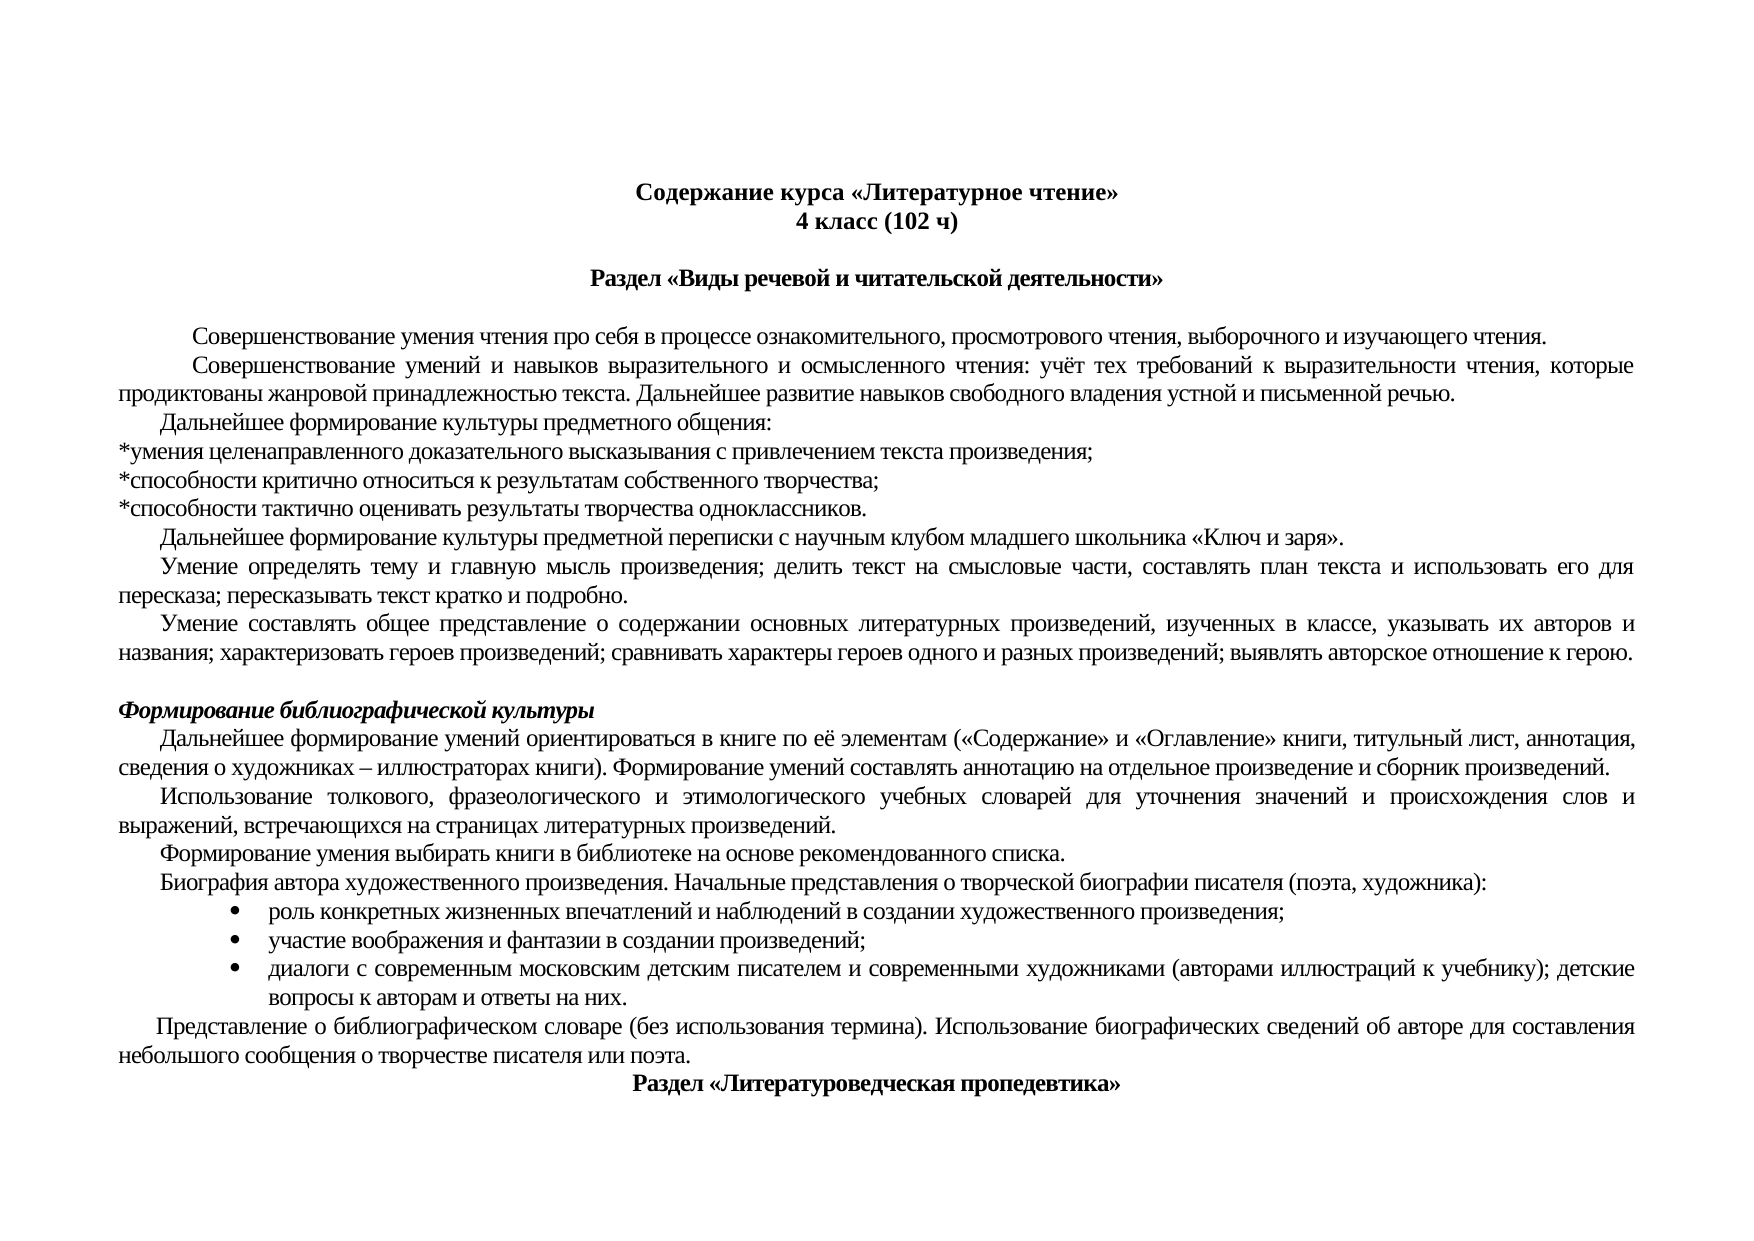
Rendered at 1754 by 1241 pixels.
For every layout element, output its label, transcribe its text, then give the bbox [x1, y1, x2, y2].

text *умения целенаправленного доказательного высказывания с привлечением текста произведения; [118, 436, 1636, 465]
list диалоги с современным московским детским писателем и современными художниками (авторами иллюстраций к учебнику); детские вопросы к авторам и ответы на них. [231, 953, 1636, 1011]
text Раздел «Виды речевой и читательской деятельности» [118, 263, 1636, 292]
text Дальнейшее формирование культуры предметной переписки с научным клубом младшего школьника «Ключ и заря». [118, 522, 1636, 551]
text Представление о библиографическом словаре (без использования термина). Использование биографических сведений об авторе для составления небольшого сообщения о творчестве писателя или поэта. [118, 1011, 1636, 1068]
list участие воображения и фантазии в создании произведений; [231, 925, 1636, 953]
text Дальнейшее формирование культуры предметного общения: [118, 407, 1636, 436]
text Совершенствование умения чтения про себя в процессе ознакомительного, просмотрового чтения, выборочного и изучающего чтения. [118, 321, 1636, 350]
text Биография автора художественного произведения. Начальные представления о творческой биографии писателя (поэта, художника): [118, 867, 1636, 896]
text Формирование умения выбирать книги в библиотеке на основе рекомендованного списка. [118, 838, 1636, 867]
text Формирование библиографической культуры [118, 695, 1636, 723]
list роль конкретных жизненных впечатлений и наблюдений в создании художественного произведения; [231, 896, 1636, 925]
text Умение составлять общее представление о содержании основных литературных произведений, изученных в классе, указывать их авторов и названия; характеризовать героев произведений; сравнивать характеры героев одного и разных произведений; выявлять авторское отношение к герою. [118, 608, 1636, 666]
text Использование толкового, фразеологического и этимологического учебных словарей для уточнения значений и происхождения слов и выражений, встречающихся на страницах литературных произведений. [118, 781, 1636, 838]
text Содержание курса «Литературное чтение» [118, 177, 1636, 206]
text Совершенствование умений и навыков выразительного и осмысленного чтения: учёт тех требований к выразительности чтения, которые продиктованы жанровой принадлежностью текста. Дальнейшее развитие навыков свободного владения устной и письменной речью. [118, 350, 1636, 407]
text 4 класс (102 ч) [118, 206, 1636, 235]
text Раздел «Литературоведческая пропедевтика» [118, 1068, 1636, 1097]
text *способности критично относиться к результатам собственного творчества; [118, 465, 1636, 493]
text Умение определять тему и главную мысль произведения; делить текст на смысловые части, составлять план текста и использовать его для пересказа; пересказывать текст кратко и подробно. [118, 551, 1636, 608]
text Дальнейшее формирование умений ориентироваться в книге по её элементам («Содержание» и «Оглавление» книги, титульный лист, аннотация, сведения о художниках – иллюстраторах книги). Формирование умений составлять аннотацию на отдельное произведение и сборник произведений. [118, 723, 1636, 781]
text *способности тактично оценивать результаты творчества одноклассников. [118, 493, 1636, 522]
